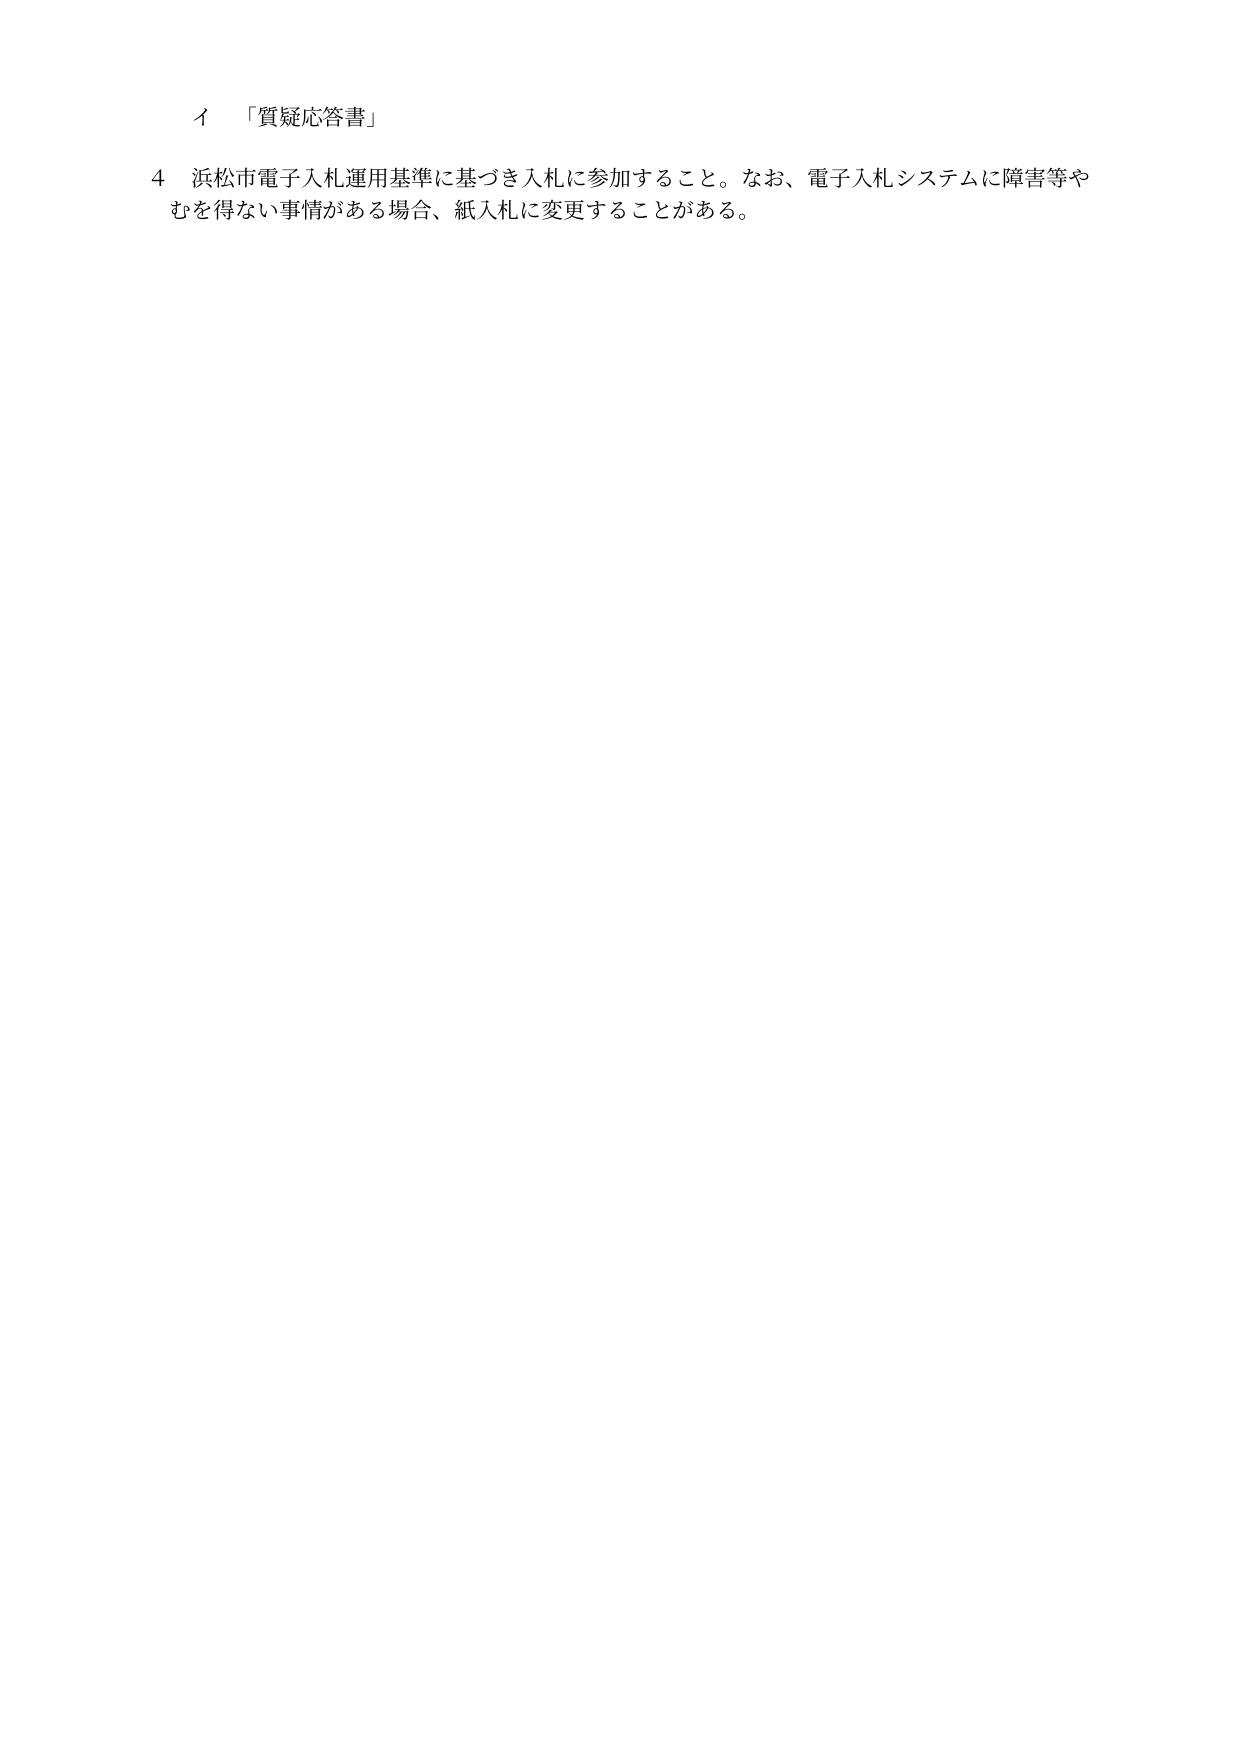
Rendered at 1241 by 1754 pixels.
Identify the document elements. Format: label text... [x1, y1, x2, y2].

text イ 「質疑応答書」 [148, 100, 1092, 132]
text ４ 浜松市電子入札運用基準に基づき入札に参加すること。なお、電子入札システムに障害等やむを得ない事情がある場合、紙入札に変更することがある。 [148, 162, 1092, 224]
